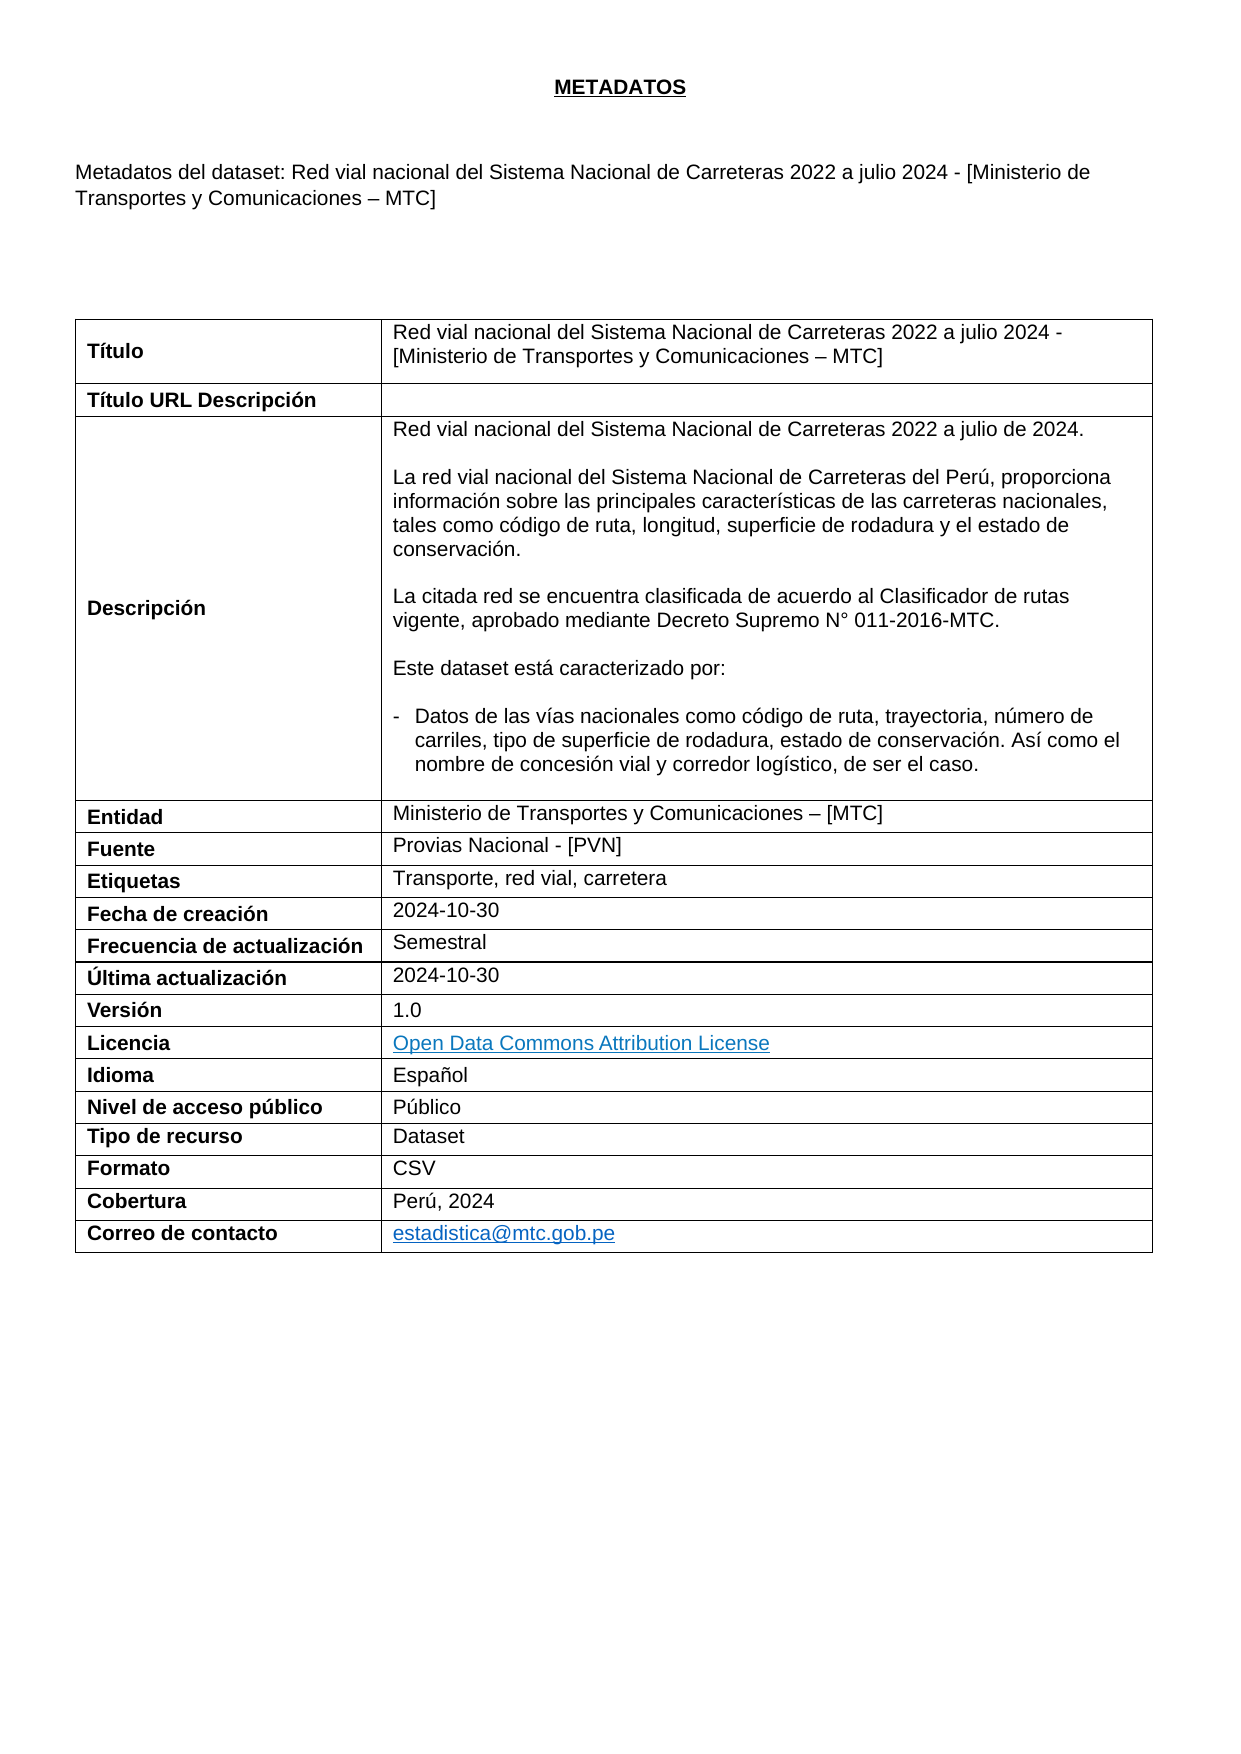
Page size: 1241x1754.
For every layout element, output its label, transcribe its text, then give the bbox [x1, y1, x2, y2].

table_cell Descripción [76, 417, 381, 800]
table_cell Entidad [76, 801, 381, 832]
table_cell 1.0 [382, 995, 1152, 1026]
table_cell Provias Nacional - [PVN] [382, 833, 1152, 864]
table_cell Semestral [382, 930, 1152, 961]
text Metadatos del dataset: Red vial nacional del Sistema Nacional de Carreteras 2022 a julio 2024 - [Ministerio de Transportes y Comunicaciones – MTC] [75, 160, 1165, 210]
table_cell 2024-10-30 [382, 963, 1152, 994]
table_cell Open Data Commons Attribution License [382, 1027, 1152, 1058]
table_cell Versión [76, 995, 381, 1026]
table_cell 2024-10-30 [382, 898, 1152, 929]
table_cell Público [382, 1092, 1152, 1123]
table_cell Nivel de acceso público [76, 1092, 381, 1123]
table_cell [382, 384, 1152, 416]
table_cell Correo de contacto [76, 1221, 381, 1252]
table_cell estadistica@mtc.gob.pe [382, 1221, 1152, 1252]
table_cell Idioma [76, 1059, 381, 1091]
table_cell Última actualización [76, 963, 381, 994]
table_cell CSV [382, 1156, 1152, 1187]
table_cell Dataset [382, 1124, 1152, 1155]
table_cell Fuente [76, 833, 381, 864]
table_header Red vial nacional del Sistema Nacional de Carreteras 2022 a julio 2024 - [Ministerio de Transportes y Comunicaciones – MTC] [382, 320, 1152, 383]
table_cell Título URL Descripción [76, 384, 381, 416]
table_cell Cobertura [76, 1189, 381, 1220]
table_header Título [76, 320, 381, 383]
table_cell Red vial nacional del Sistema Nacional de Carreteras 2022 a julio de 2024. La red vial nacional del Sistema Nacional de Carreteras del Perú, proporciona información sobre las principales características de las carreteras nacionales, tales como código de ruta, longitud, superficie de rodadura y el estado de conservación. La citada red se encuentra clasificada de acuerdo al Clasificador de rutas vigente, aprobado mediante Decreto Supremo N° 011-2016-MTC. Este dataset está caracterizado por: Datos de las vías nacionales como código de ruta, trayectoria, número de carriles, tipo de superficie de rodadura, estado de conservación. Así como el nombre de concesión vial y corredor logístico, de ser el caso. [382, 417, 1152, 800]
table_cell Licencia [76, 1027, 381, 1058]
text METADATOS [75, 75, 1165, 99]
table_cell Etiquetas [76, 866, 381, 897]
table_cell Formato [76, 1156, 381, 1187]
table_cell Transporte, red vial, carretera [382, 866, 1152, 897]
table_cell Frecuencia de actualización [76, 930, 381, 961]
table_cell Tipo de recurso [76, 1124, 381, 1155]
table_cell Perú, 2024 [382, 1189, 1152, 1220]
table_cell Fecha de creación [76, 898, 381, 929]
table_cell Español [382, 1059, 1152, 1091]
table_cell Ministerio de Transportes y Comunicaciones – [MTC] [382, 801, 1152, 832]
